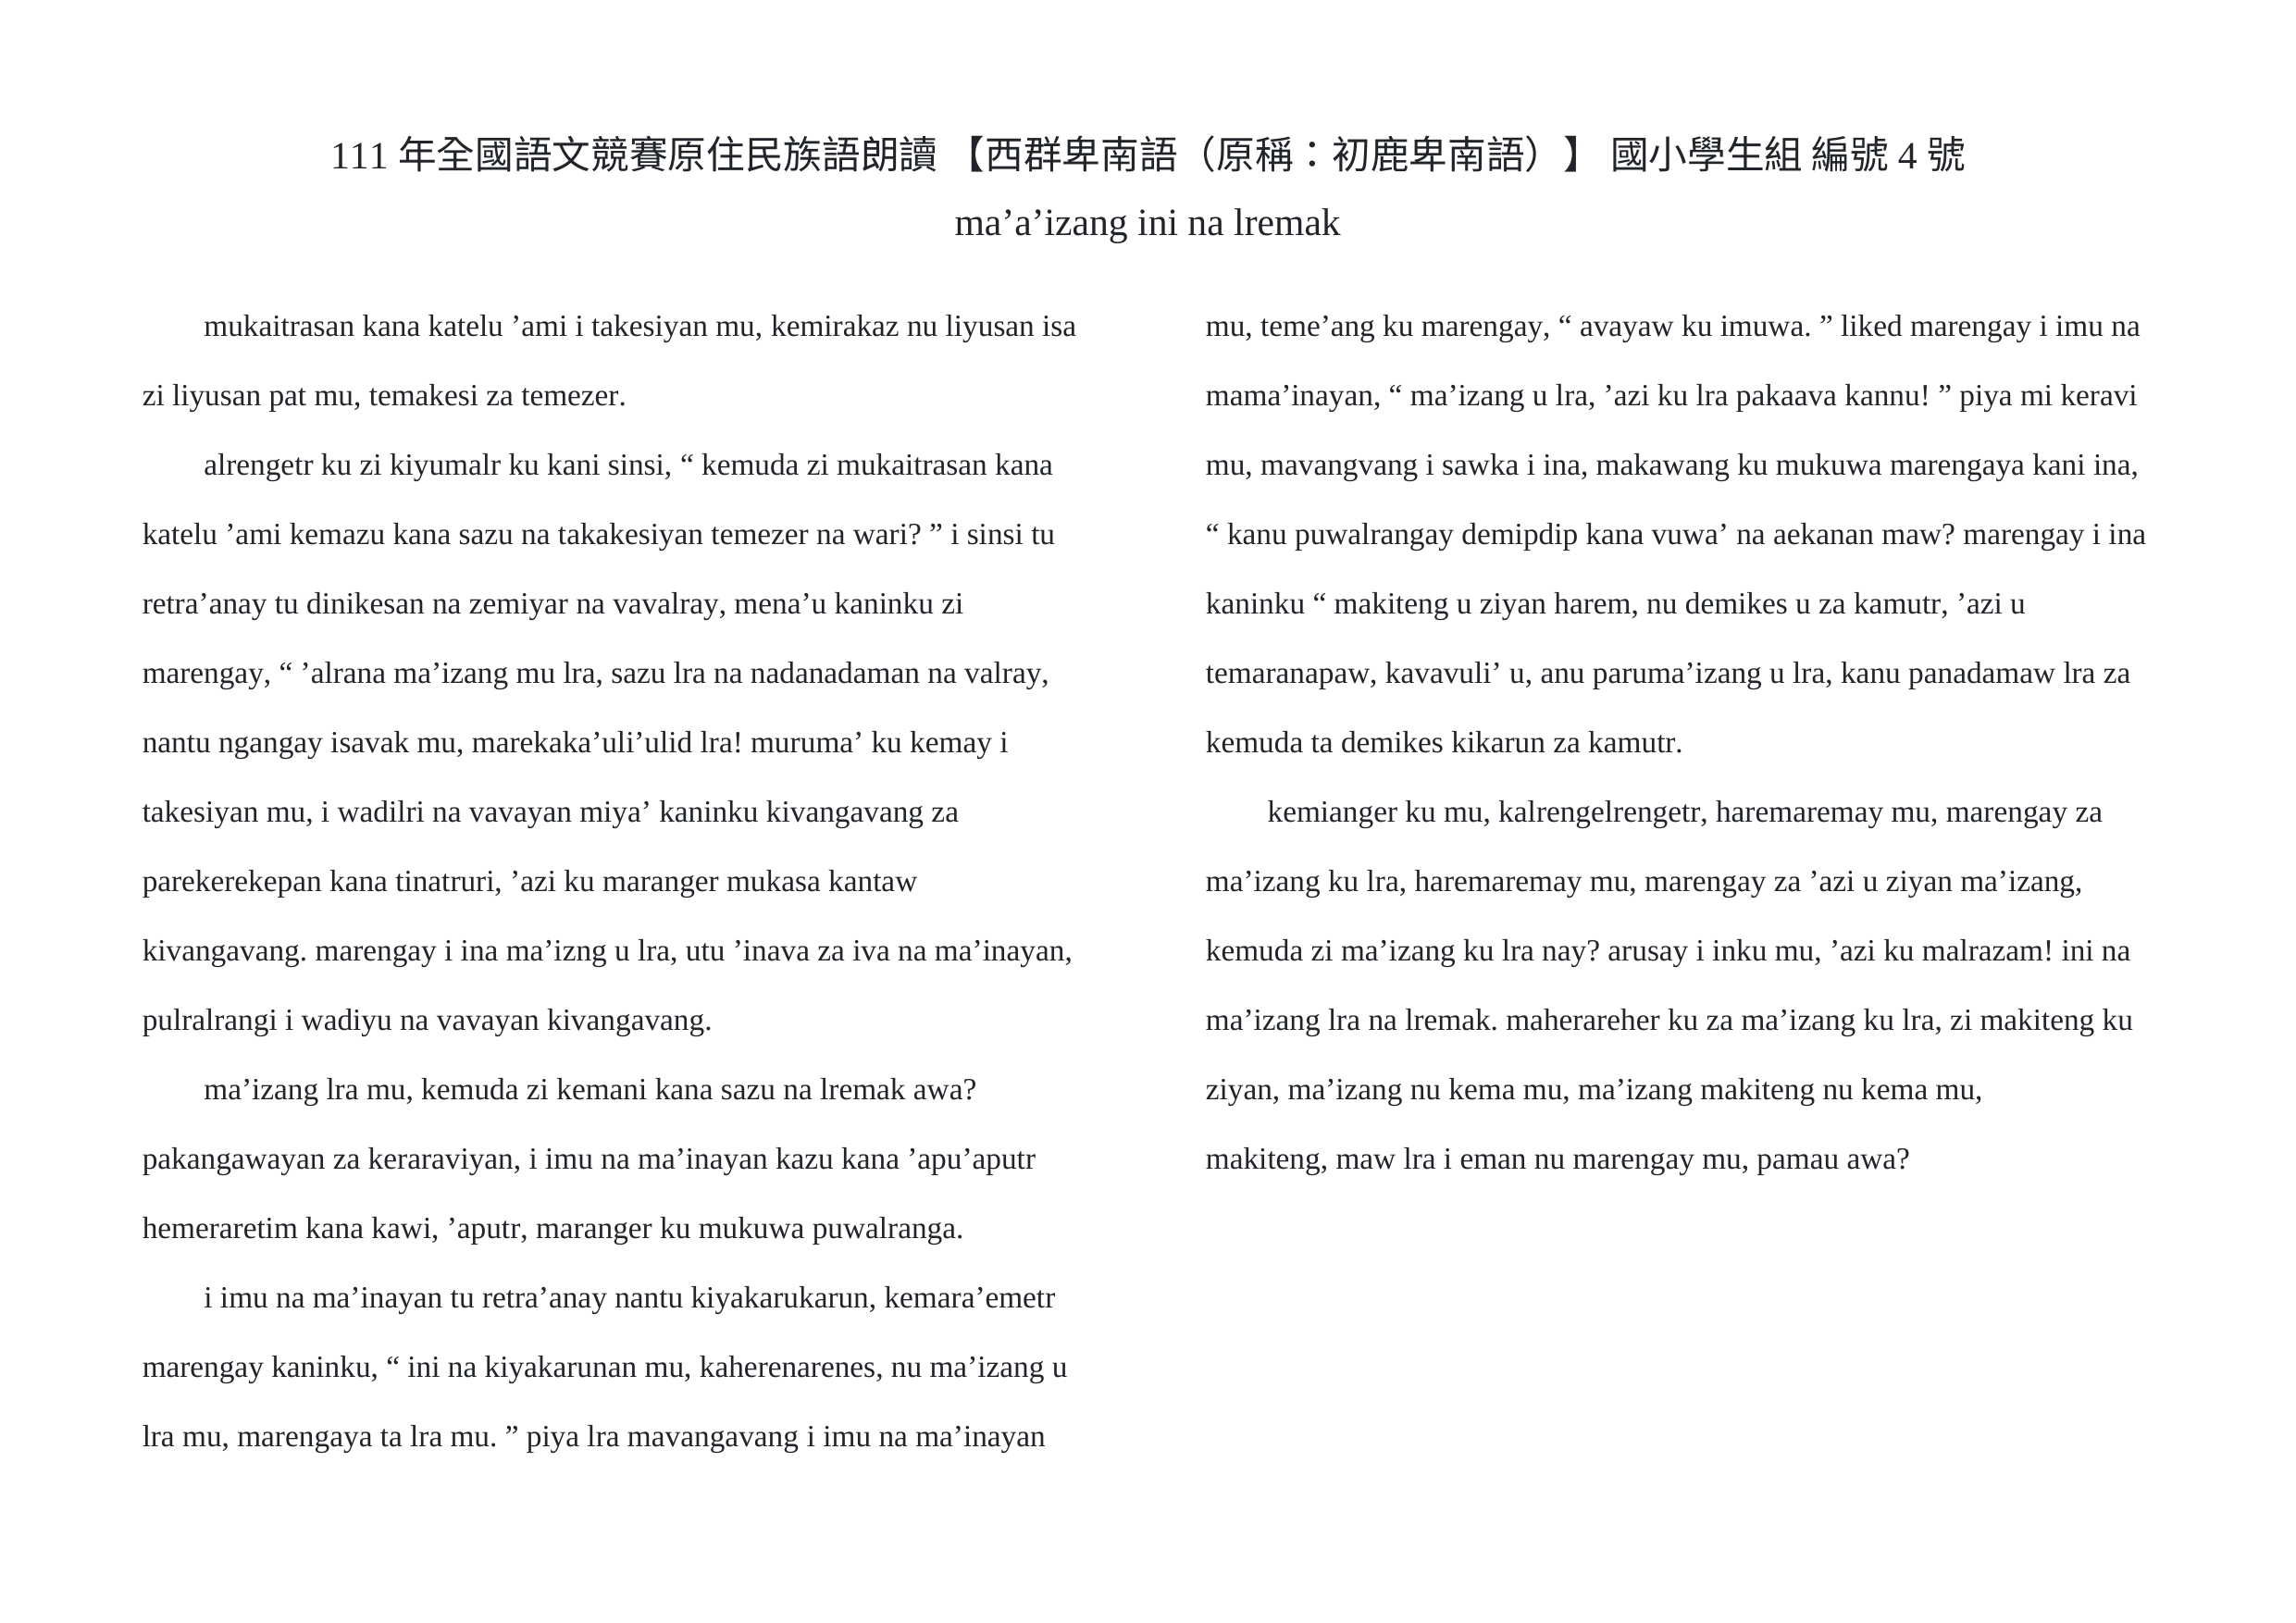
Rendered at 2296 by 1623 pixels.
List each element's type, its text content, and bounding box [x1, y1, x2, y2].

text mukaitrasan kana katelu ’ami i takesiyan mu, kemirakaz nu liyusan isa zi liyusan pat mu, temakesi za temezer. [142, 291, 1090, 429]
text ma’izang lra mu, kemuda zi kemani kana sazu na lremak awa? pakangawayan za keraraviyan, i imu na ma’inayan kazu kana ’apu’aputr hemeraretim kana kawi, ’aputr, maranger ku mukuwa puwalranga. [142, 1054, 1090, 1262]
text 111 年全國語文競賽原住民族語朗讀 【西群卑南語（原稱：初鹿卑南語）】 國小學生組 編號 4 號 [142, 118, 2153, 187]
text i imu na ma’inayan tu retra’anay nantu kiyakarukarun, kemara’emetr marengay kaninku, “ ini na kiyakarunan mu, kaherenarenes, nu ma’izang u lra mu, marengaya ta lra mu. ” piya lra mavangavang i imu na ma’inayan mu, teme’ang ku marengay, “ avayaw ku imuwa. ” liked marengay i imu na mama’inayan, “ ma’izang u lra, ’azi ku lra pakaava kannu! ” piya mi keravi mu, mavangvang i sawka i ina, makawang ku mukuwa marengaya kani ina, “ kanu puwalrangay demipdip kana vuwa’ na aekanan maw? marengay i ina kaninku “ makiteng u ziyan harem, nu demikes u za kamutr, ’azi u temaranapaw, kavavuli’ u, anu paruma’izang u lra, kanu panadamaw lra za kemuda ta demikes kikarun za kamutr. [1206, 291, 2153, 776]
text i imu na ma’inayan tu retra’anay nantu kiyakarukarun, kemara’emetr marengay kaninku, “ ini na kiyakarunan mu, kaherenarenes, nu ma’izang u lra mu, marengaya ta lra mu. ” piya lra mavangavang i imu na ma’inayan mu, teme’ang ku marengay, “ avayaw ku imuwa. ” liked marengay i imu na mama’inayan, “ ma’izang u lra, ’azi ku lra pakaava kannu! ” piya mi keravi mu, mavangvang i sawka i ina, makawang ku mukuwa marengaya kani ina, “ kanu puwalrangay demipdip kana vuwa’ na aekanan maw? marengay i ina kaninku “ makiteng u ziyan harem, nu demikes u za kamutr, ’azi u temaranapaw, kavavuli’ u, anu paruma’izang u lra, kanu panadamaw lra za kemuda ta demikes kikarun za kamutr. [142, 1262, 1090, 1470]
text kemianger ku mu, kalrengelrengetr, haremaremay mu, marengay za ma’izang ku lra, haremaremay mu, marengay za ’azi u ziyan ma’izang, kemuda zi ma’izang ku lra nay? arusay i inku mu, ’azi ku malrazam! ini na ma’izang lra na lremak. maherareher ku za ma’izang ku lra, zi makiteng ku ziyan, ma’izang nu kema mu, ma’izang makiteng nu kema mu, makiteng, maw lra i eman nu marengay mu, pamau awa? [1206, 776, 2153, 1193]
text alrengetr ku zi kiyumalr ku kani sinsi, “ kemuda zi mukaitrasan kana katelu ’ami kemazu kana sazu na takakesiyan temezer na wari? ” i sinsi tu retra’anay tu dinikesan na zemiyar na vavalray, mena’u kaninku zi marengay, “ ’alrana ma’izang mu lra, sazu lra na nadanadaman na valray, nantu ngangay isavak mu, marekaka’uli’ulid lra! muruma’ ku kemay i takesiyan mu, i wadilri na vavayan miya’ kaninku kivangavang za parekerekepan kana tinatruri, ’azi ku maranger mukasa kantaw kivangavang. marengay i ina ma’izng u lra, utu ’inava za iva na ma’inayan, pulralrangi i wadiyu na vavayan kivangavang. [142, 429, 1090, 1054]
text ma’a’izang ini na lremak [142, 187, 2153, 256]
